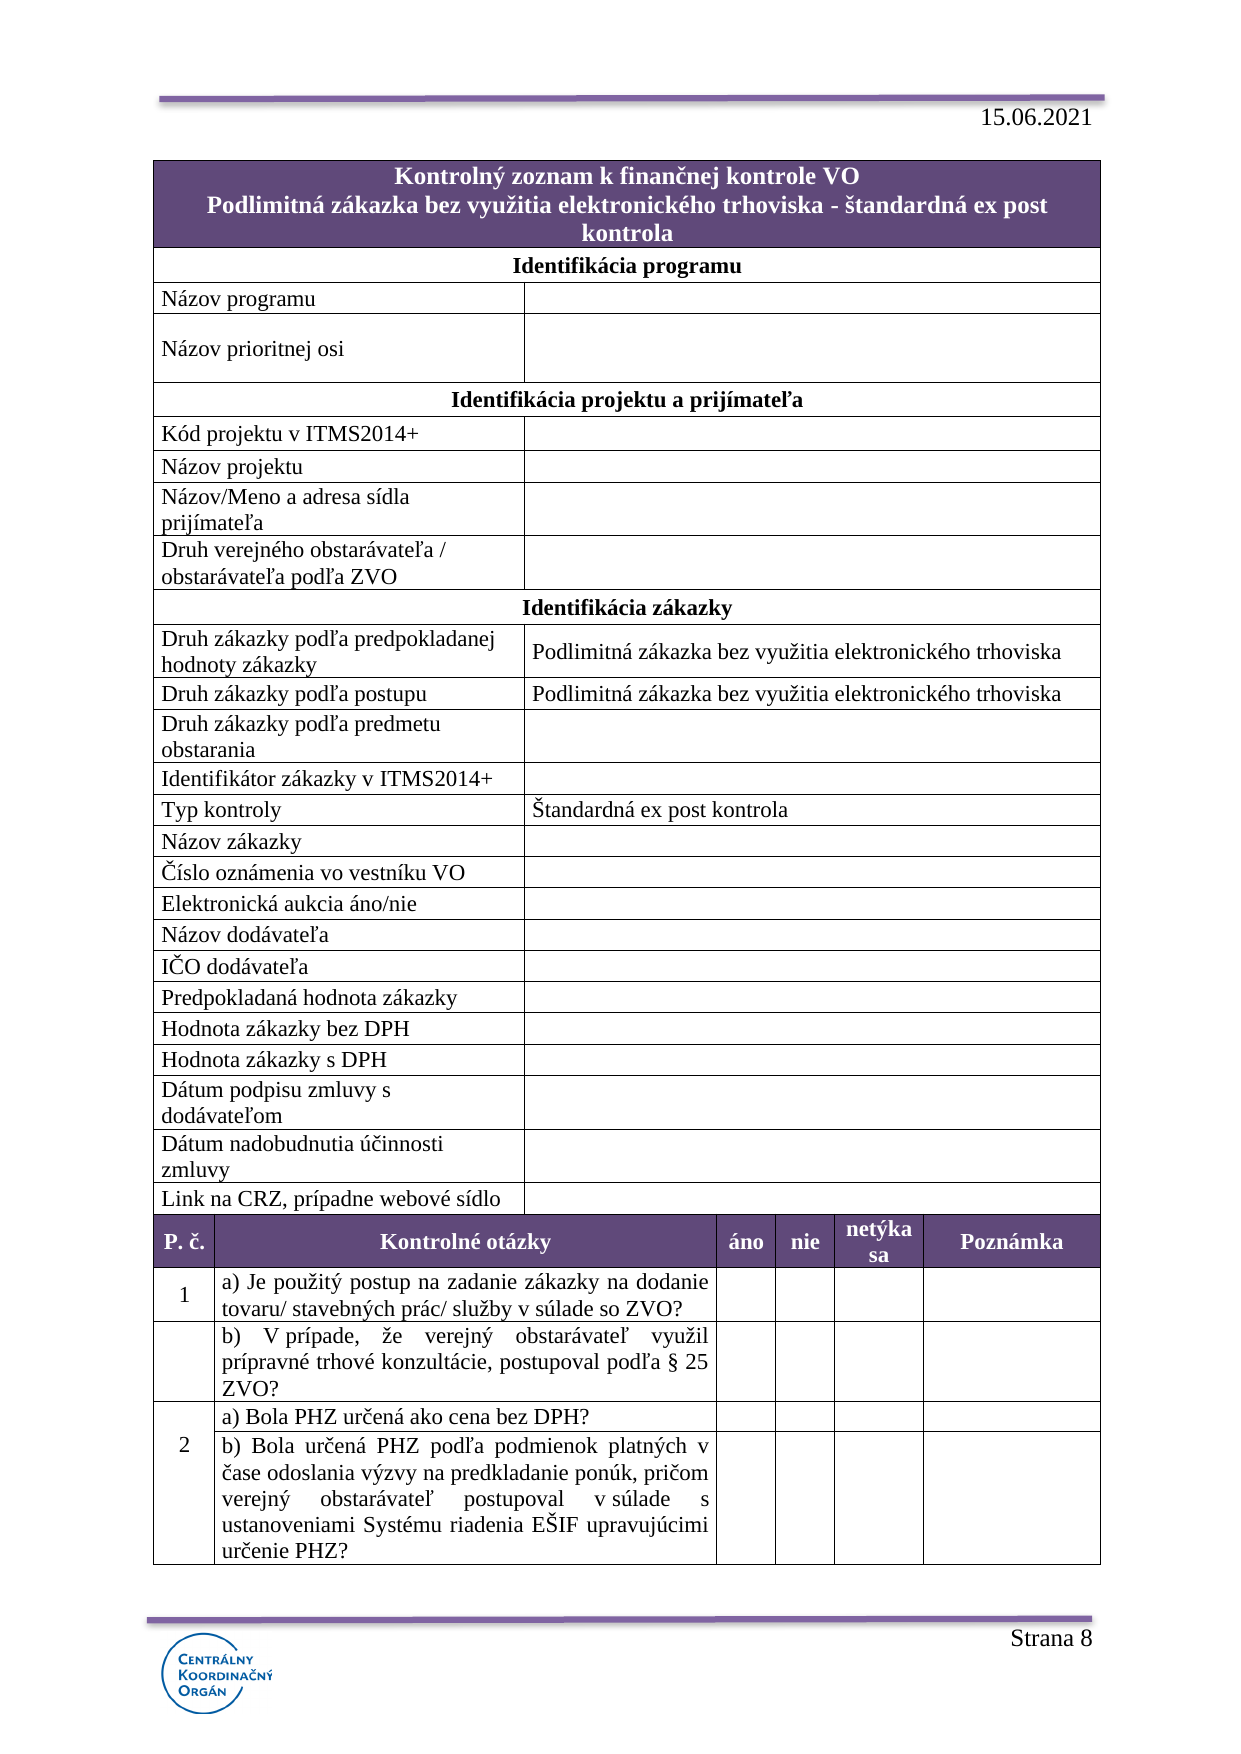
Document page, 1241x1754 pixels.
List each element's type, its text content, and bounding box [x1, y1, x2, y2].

table_cell [525, 951, 1100, 981]
table_cell Názov prioritnej osi [154, 314, 524, 382]
table_cell [525, 1130, 1100, 1182]
table_cell [525, 888, 1100, 918]
table_cell [835, 1322, 923, 1401]
table_cell [525, 536, 1100, 589]
table_cell Kód projektu v ITMS2014+ [154, 417, 524, 450]
table_cell [776, 1432, 834, 1564]
table_cell Identifikácia zákazky [154, 590, 1100, 623]
table_cell [776, 1268, 834, 1321]
table_cell [525, 857, 1100, 887]
table_cell Druh verejného obstarávateľa / obstarávateľa podľa ZVO [154, 536, 524, 589]
table_cell [525, 920, 1100, 950]
table_cell [924, 1432, 1100, 1564]
table_cell Druh zákazky podľa postupu [154, 678, 524, 708]
table_cell [525, 982, 1100, 1012]
table_cell a) Bola PHZ určená ako cena bez DPH? [215, 1402, 716, 1431]
table_cell [924, 1322, 1100, 1401]
table_cell [924, 1402, 1100, 1431]
table_cell áno [717, 1215, 775, 1267]
table_header Kontrolný zoznam k finančnej kontrole VO Podlimitná zákazka bez využitia elektronického trhoviska - štandardná ex post kontrola [154, 161, 1100, 247]
table_cell [717, 1432, 775, 1564]
table_cell [776, 1322, 834, 1401]
table_cell Dátum nadobudnutia účinnosti zmluvy [154, 1130, 524, 1182]
table_cell nie [776, 1215, 834, 1267]
table_cell [525, 826, 1100, 856]
table_cell [717, 1322, 775, 1401]
table_cell [525, 763, 1100, 793]
table_cell Hodnota zákazky bez DPH [154, 1013, 524, 1043]
table_cell Typ kontroly [154, 795, 524, 825]
table_cell Identifikácia projektu a prijímateľa [154, 383, 1100, 416]
table_cell [525, 451, 1100, 482]
table_cell 1 [154, 1268, 214, 1321]
table_cell Hodnota zákazky s DPH [154, 1045, 524, 1075]
table_cell [525, 1183, 1100, 1213]
table_cell IČO dodávateľa [154, 951, 524, 981]
table_cell [525, 1013, 1100, 1043]
table_cell Názov/Meno a adresa sídla prijímateľa [154, 483, 524, 535]
table_cell [525, 1076, 1100, 1128]
table_cell [525, 314, 1100, 382]
table_cell Identifikátor zákazky v ITMS2014+ [154, 763, 524, 793]
table_cell Názov projektu [154, 451, 524, 482]
table_cell Dátum podpisu zmluvy s dodávateľom [154, 1076, 524, 1128]
table_cell Identifikácia programu [154, 248, 1100, 282]
table_cell Podlimitná zákazka bez využitia elektronického trhoviska [525, 625, 1100, 677]
table_cell [835, 1402, 923, 1431]
table_cell a) Je použitý postup na zadanie zákazky na dodanie tovaru/ stavebných prác/ služby v súlade so ZVO? [215, 1268, 716, 1321]
table_cell [525, 710, 1100, 762]
table_cell Číslo oznámenia vo vestníku VO [154, 857, 524, 887]
table_cell [525, 417, 1100, 450]
table_cell Názov dodávateľa [154, 920, 524, 950]
table_cell Poznámka [924, 1215, 1100, 1267]
table_cell [154, 1322, 214, 1401]
table_cell b) Bola určená PHZ podľa podmienok platných v čase odoslania výzvy na predkladanie ponúk, pričom verejný obstarávateľ postupoval v súlade s ustanoveniami Systému riadenia EŠIF upravujúcimi určenie PHZ? [215, 1432, 716, 1564]
table_cell Názov programu [154, 283, 524, 313]
table_cell [835, 1268, 923, 1321]
table_cell Druh zákazky podľa predmetu obstarania [154, 710, 524, 762]
table_cell Kontrolné otázky [215, 1215, 716, 1267]
table_cell netýka sa [835, 1215, 923, 1267]
table_cell [525, 1045, 1100, 1075]
table_cell [835, 1432, 923, 1564]
table_cell Štandardná ex post kontrola [525, 795, 1100, 825]
table_cell Názov zákazky [154, 826, 524, 856]
table_cell [525, 483, 1100, 535]
picture [159, 1631, 272, 1713]
table_cell Elektronická aukcia áno/nie [154, 888, 524, 918]
table_cell Link na CRZ, prípadne webové sídlo [154, 1183, 524, 1213]
table_cell P. č. [154, 1215, 214, 1267]
table_cell [717, 1402, 775, 1431]
table_cell 2 [154, 1402, 214, 1564]
table_cell [717, 1268, 775, 1321]
table_cell [776, 1402, 834, 1431]
table_cell Predpokladaná hodnota zákazky [154, 982, 524, 1012]
table_cell [924, 1268, 1100, 1321]
table_cell [525, 283, 1100, 313]
table_cell b) V prípade, že verejný obstarávateľ využil prípravné trhové konzultácie, postupoval podľa § 25 ZVO? [215, 1322, 716, 1401]
table_cell Druh zákazky podľa predpokladanej hodnoty zákazky [154, 625, 524, 677]
table_cell Podlimitná zákazka bez využitia elektronického trhoviska [525, 678, 1100, 708]
